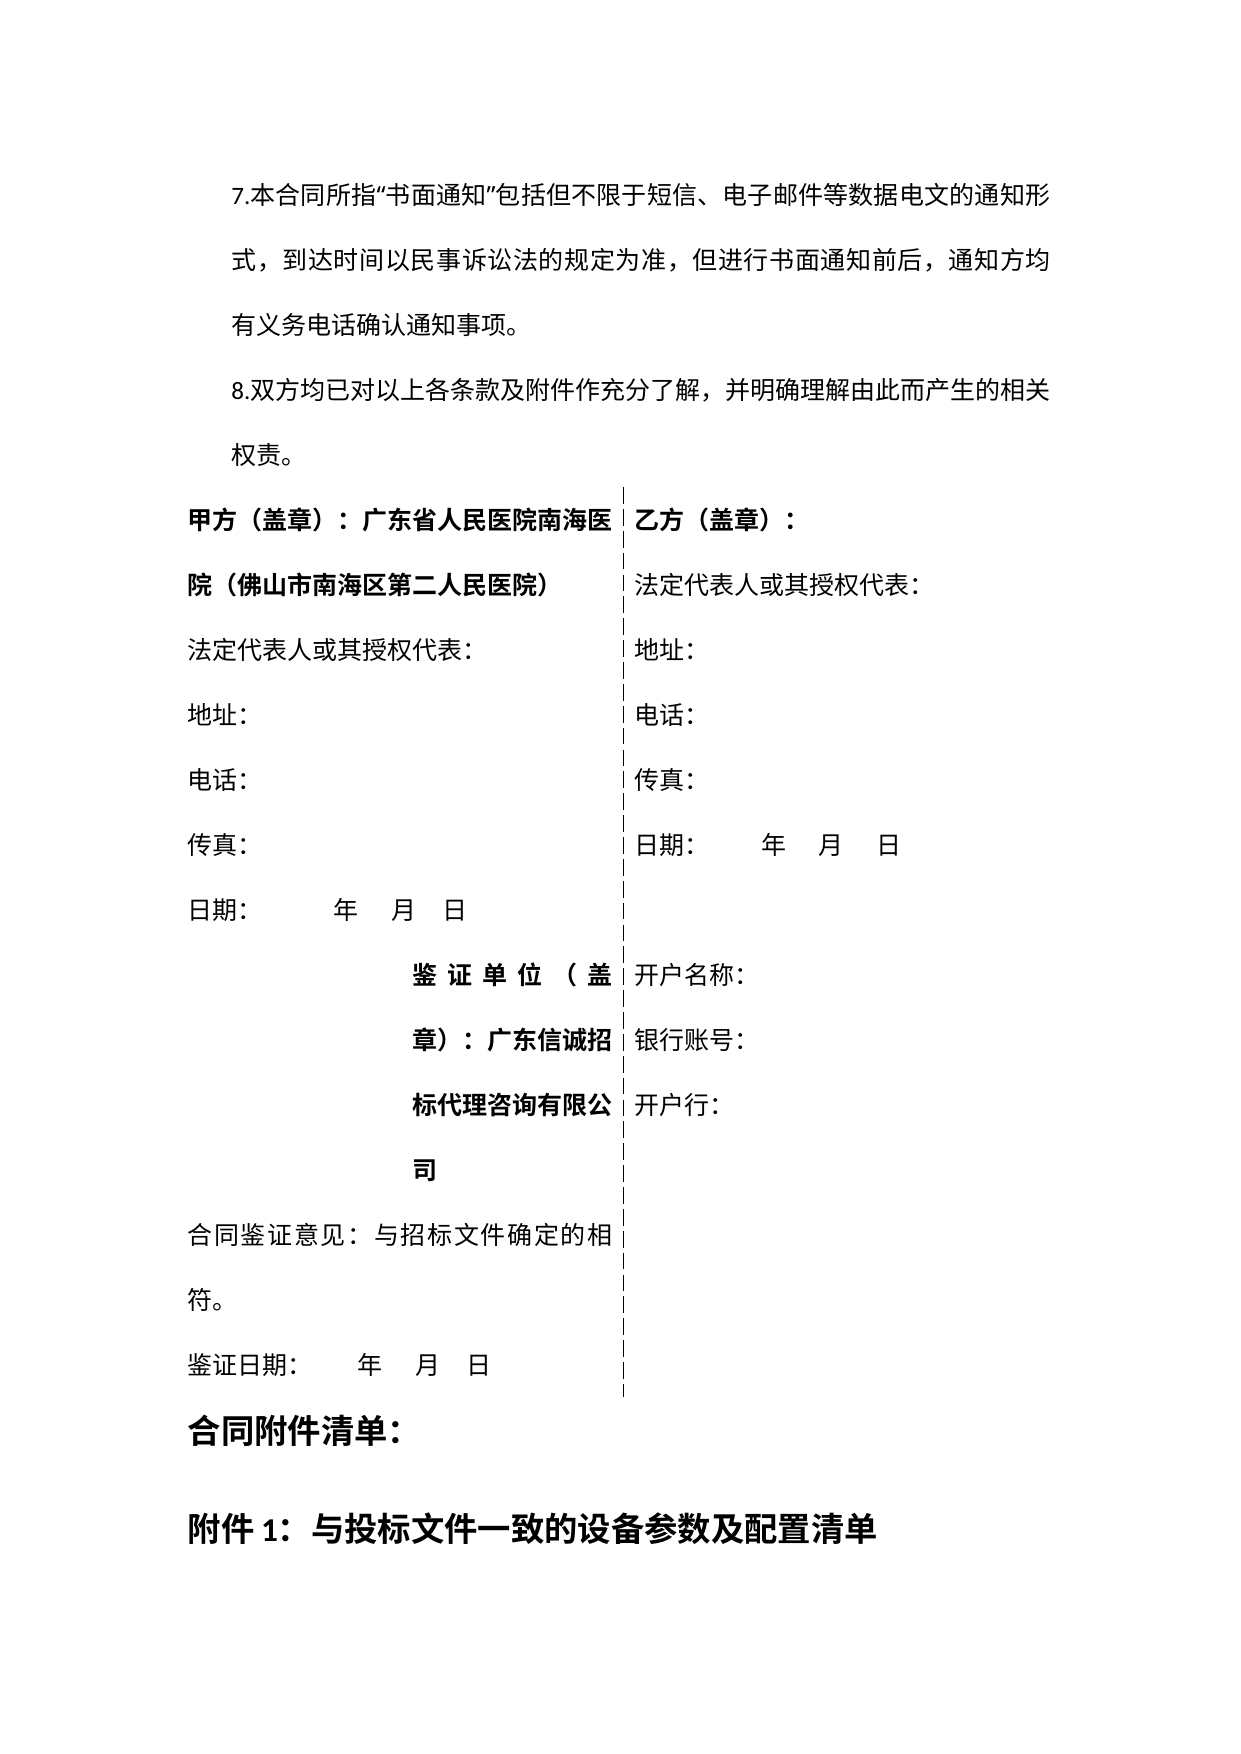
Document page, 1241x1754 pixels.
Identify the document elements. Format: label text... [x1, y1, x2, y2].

table_header 乙方（盖章）： 法定代表人或其授权代表： 地址： 电话： 传真： 日期： 年 月 日 [624, 487, 1041, 942]
text 7.本合同所指“书面通知”包括但不限于短信、电子邮件等数据电文的通知形式，到达时间以民事诉讼法的规定为准，但进行书面通知前后，通知方均有义务电话确认通知事项。 [231, 162, 1053, 357]
table_header 甲方（盖章）：广东省人民医院南海医院（佛山市南海区第二人民医院） 法定代表人或其授权代表： 地址： 电话： 传真： 日期： 年 月 日 [176, 487, 623, 942]
text 8.双方均已对以上各条款及附件作充分了解，并明确理解由此而产生的相关权责。 [231, 357, 1053, 487]
table_cell 开户名称： 银行账号： 开户行： [624, 942, 1041, 1397]
table_cell 鉴证单位（盖章）：广东信诚招标代理咨询有限公司 合同鉴证意见：与招标文件确定的相符。 鉴证日期： 年 月 日 [176, 942, 623, 1397]
text 合同附件清单： [187, 1398, 1053, 1463]
text 附件1：与投标文件一致的设备参数及配置清单 [187, 1496, 1053, 1561]
